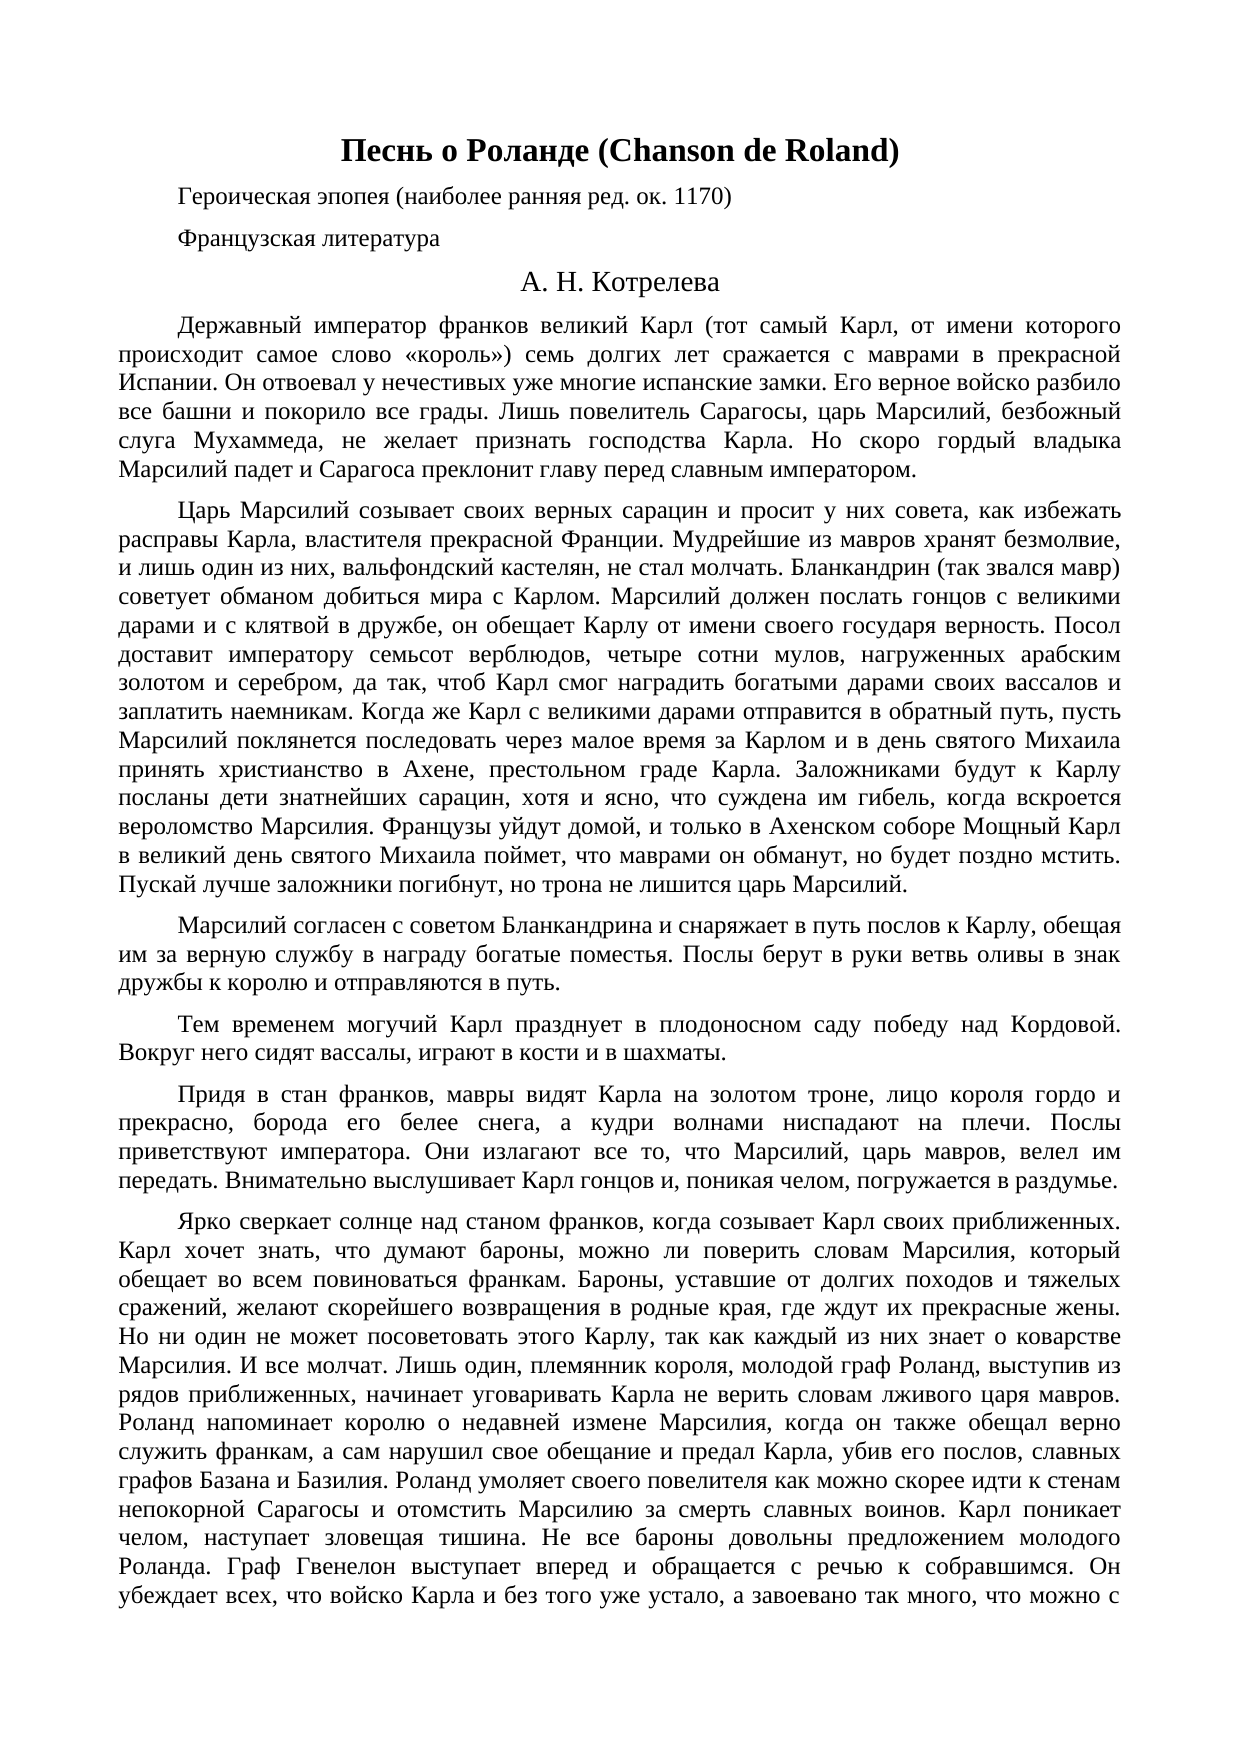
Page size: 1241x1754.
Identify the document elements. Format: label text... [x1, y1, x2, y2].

text Героическая эпопея (наиболее ранняя ред. ок. 1170) [118, 181, 1122, 210]
text Марсилий согласен с советом Бланкандрина и снаряжает в путь послов к Карлу, обещая им за верную службу в награду богатые поместья. Послы берут в руки ветвь оливы в знак дружбы к королю и отправляются в путь. [118, 910, 1122, 996]
text Тем временем могучий Карл празднует в плодоносном саду победу над Кордовой. Вокруг него сидят вассалы, играют в кости и в шахматы. [118, 1009, 1122, 1066]
text Царь Марсилий созывает своих верных сарацин и просит у них совета, как избежать расправы Карла, властителя прекрасной Франции. Мудрейшие из мавров хранят безмолвие, и лишь один из них, вальфондский кастелян, не стал молчать. Бланкандрин (так звался мавр) советует обманом добиться мира с Карлом. Марсилий должен послать гонцов с великими дарами и с клятвой в дружбе, он обещает Карлу от имени своего государя верность. Посол доставит императору семьсот верблюдов, четыре сотни мулов, нагруженных арабским золотом и серебром, да так, чтоб Карл смог наградить богатыми дарами своих вассалов и заплатить наемникам. Когда же Карл с великими дарами отправится в обратный путь, пусть Марсилий поклянется последовать через малое время за Карлом и в день святого Михаила принять христианство в Ахене, престольном граде Карла. Заложниками будут к Карлу посланы дети знатнейших сарацин, хотя и ясно, что суждена им гибель, когда вскроется вероломство Марсилия. Французы уйдут домой, и только в Ахенском соборе Мощный Карл в великий день святого Михаила поймет, что маврами он обманут, но будет поздно мстить. Пускай лучше заложники погибнут, но трона не лишится царь Марсилий. [118, 495, 1122, 897]
text Французская литература [118, 223, 1122, 251]
text Песнь о Роланде (Chanson de Roland) [118, 131, 1122, 169]
text А. Н. Котрелева [118, 264, 1122, 297]
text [118, 1206, 1122, 1609]
text Придя в стан франков, мавры видят Карла на золотом троне, лицо короля гордо и прекрасно, борода его белее снега, а кудри волнами ниспадают на плечи. Послы приветствуют императора. Они излагают все то, что Марсилий, царь мавров, велел им передать. Внимательно выслушивает Карл гонцов и, поникая челом, погружается в раздумье. [118, 1079, 1122, 1194]
text Державный император франков великий Карл (тот самый Карл, от имени которого происходит самое слово «король») семь долгих лет сражается с маврами в прекрасной Испании. Он отвоевал у нечестивых уже многие испанские замки. Его верное войско разбило все башни и покорило все грады. Лишь повелитель Сарагосы, царь Марсилий, безбожный слуга Мухаммеда, не желает признать господства Карла. Но скоро гордый владыка Марсилий падет и Сарагоса преклонит главу перед славным императором. [118, 310, 1122, 482]
